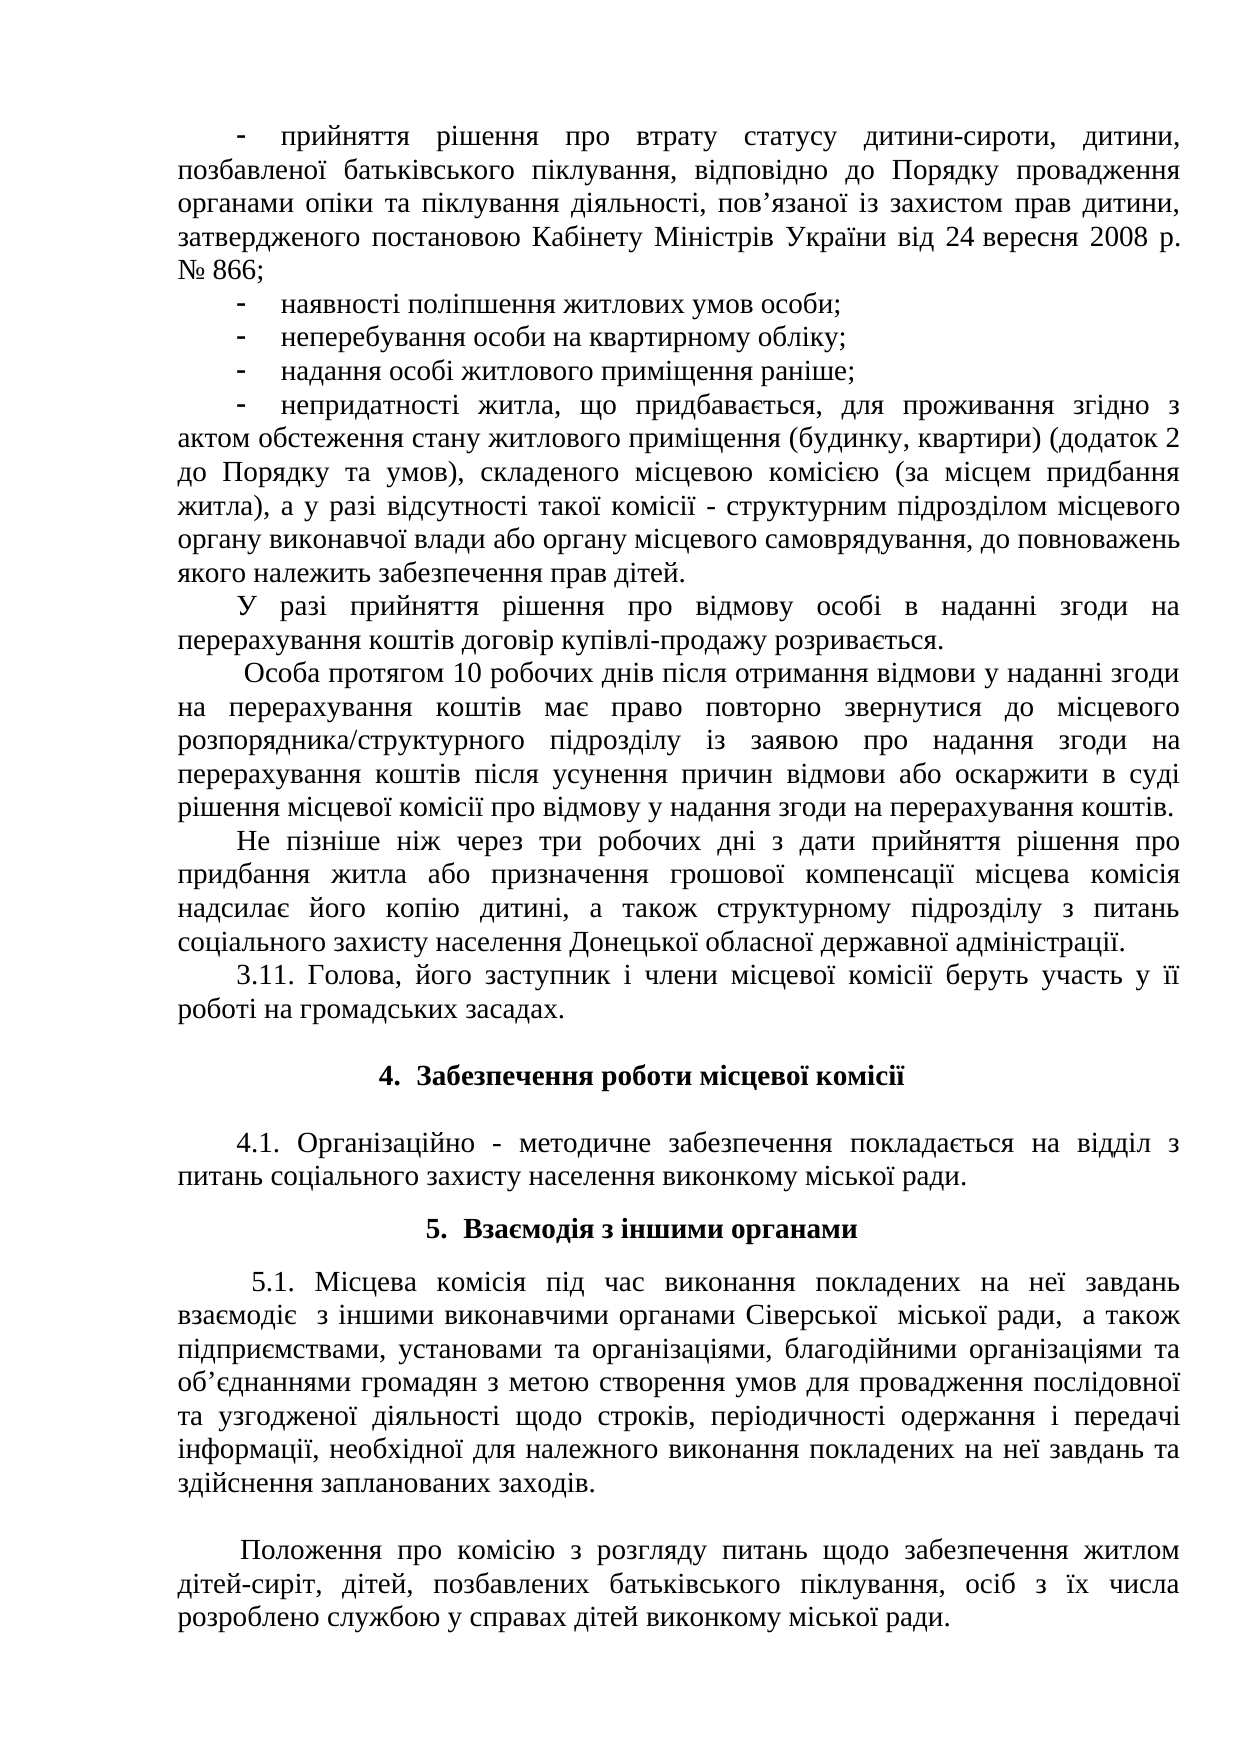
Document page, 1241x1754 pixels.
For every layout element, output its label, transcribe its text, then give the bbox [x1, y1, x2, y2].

list Забезпечення роботи місцевої комісії [102, 1058, 1181, 1091]
list Взаємодія з іншими органами [102, 1211, 1181, 1245]
text 3.11. Голова, його заступник і члени місцевої комісії беруть участь у її роботі на громадських засадах. [177, 957, 1181, 1024]
list непридатності житла, що придбавається, для проживання згідно з актом обстеження стану житлового приміщення (будинку, квартири) (додаток 2 до Порядку та умов), складеного місцевою комісією (за місцем придбання житла), а у разі відсутності такої комісії - структурним підрозділом місцевого органу виконавчої влади або органу місцевого самоврядування, до повноважень якого належить забезпечення прав дітей. [177, 387, 1181, 588]
list надання особі житлового приміщення раніше; [177, 353, 1181, 387]
list наявності поліпшення житлових умов особи; [177, 286, 1181, 319]
text 5.1. Місцева комісія під час виконання покладених на неї завдань взаємодіє з іншими виконавчими органами Сіверської міської ради, а також підприємствами, установами та організаціями, благодійними організаціями та об’єднаннями громадян з метою створення умов для провадження послідовної та узгодженої діяльності щодо строків, періодичності одержання і передачі інформації, необхідної для належного виконання покладених на неї завдань та здійснення запланованих заходів. [177, 1264, 1181, 1499]
text Положення про комісію з розгляду питань щодо забезпечення житлом дітей-сиріт, дітей, позбавлених батьківського піклування, осіб з їх числа розроблено службою у справах дітей виконкому міської ради. [177, 1532, 1181, 1633]
text У разі прийняття рішення про відмову особі в наданні згоди на перерахування коштів договір купівлі-продажу розривається. [177, 588, 1181, 655]
text Особа протягом 10 робочих днів після отримання відмови у наданні згоди на перерахування коштів має право повторно звернутися до місцевого розпорядника/структурного підрозділу із заявою про надання згоди на перерахування коштів після усунення причин відмови або оскаржити в суді рішення місцевої комісії про відмову у надання згоди на перерахування коштів. [177, 655, 1181, 823]
list прийняття рішення про втрату статусу дитини-сироти, дитини, позбавленої батьківського піклування, відповідно до Порядку провадження органами опіки та піклування діяльності, пов’язаної із захистом прав дитини, затвердженого постановою Кабінету Міністрів України від 24 вересня 2008 р. № 866; [177, 118, 1181, 286]
text 4.1. Організаційно - методичне забезпечення покладається на відділ з питань соціального захисту населення виконкому міської ради. [177, 1125, 1181, 1192]
text Не пізніше ніж через три робочих дні з дати прийняття рішення про придбання житла або призначення грошової компенсації місцева комісія надсилає його копію дитині, а також структурному підрозділу з питань соціального захисту населення Донецької обласної державної адміністрації. [177, 823, 1181, 957]
list неперебування особи на квартирному обліку; [177, 319, 1181, 353]
